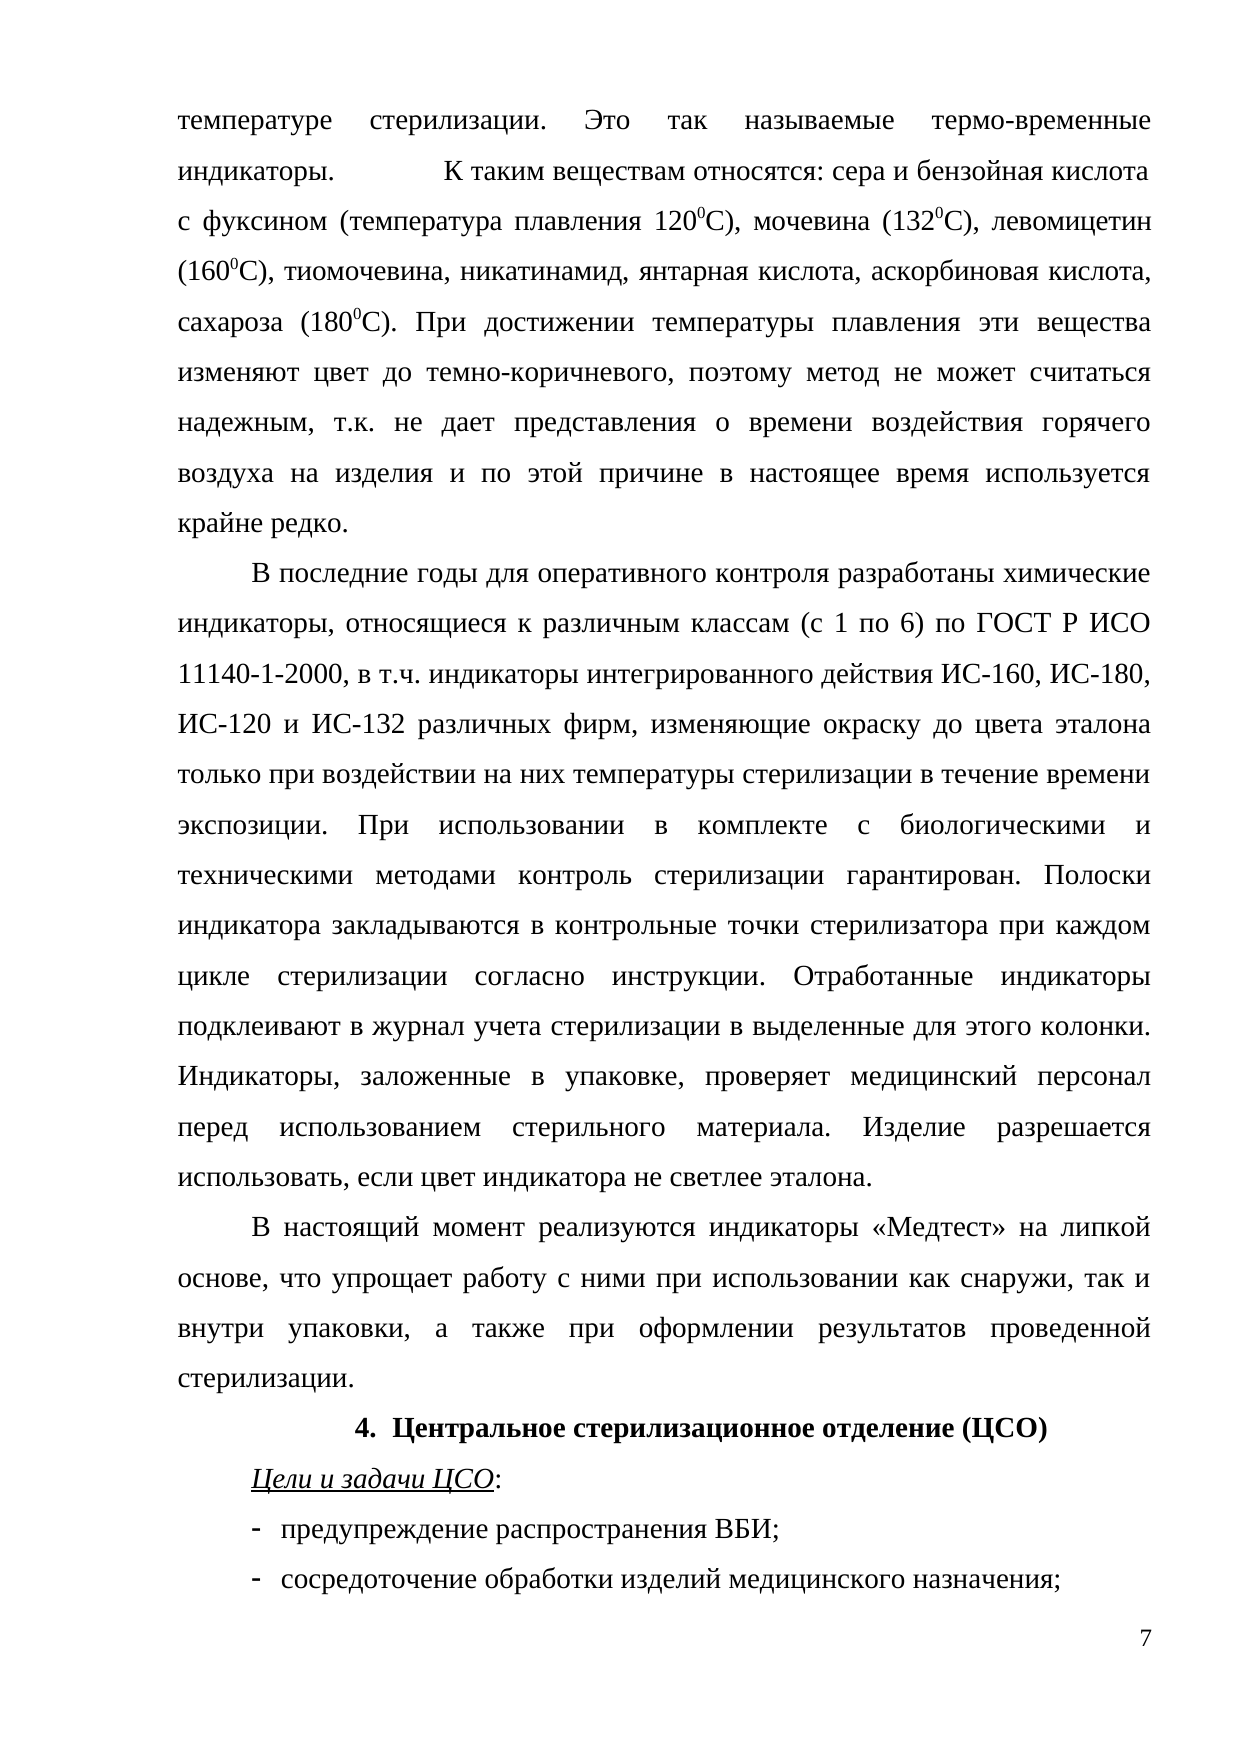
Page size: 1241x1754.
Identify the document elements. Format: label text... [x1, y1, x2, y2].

text В последние годы для оперативного контроля разработаны химические индикаторы, относящиеся к различным классам (с 1 по 6) по ГОСТ Р ИСО 11140-1-2000, в т.ч. индикаторы интегрированного действия ИС-160, ИС-180, ИС-120 и ИС-132 различных фирм, изменяющие окраску до цвета эталона только при воздействии на них температуры стерилизации в течение времени экспозиции. При использовании в комплекте с биологическими и техническими методами контроль стерилизации гарантирован. Полоски индикатора закладываются в контрольные точки стерилизатора при каждом цикле стерилизации согласно инструкции. Отработанные индикаторы подклеивают в журнал учета стерилизации в выделенные для этого колонки. Индикаторы, заложенные в упаковке, проверяет медицинский персонал перед использованием стерильного материала. Изделие разрешается использовать, если цвет индикатора не светлее эталона. [177, 555, 1152, 1193]
list Центральное стерилизационное отделение (ЦСО) [251, 1411, 1152, 1444]
list сосредоточение обработки изделий медицинского назначения; [177, 1562, 1152, 1595]
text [177, 102, 1152, 538]
text Цели и задачи ЦСО: [177, 1461, 1152, 1494]
text В настоящий момент реализуются индикаторы «Медтест» на липкой основе, что упрощает работу с ними при использовании как снаружи, так и внутри упаковки, а также при оформлении результатов проведенной стерилизации. [177, 1209, 1152, 1394]
list предупреждение распространения ВБИ; [177, 1511, 1152, 1545]
